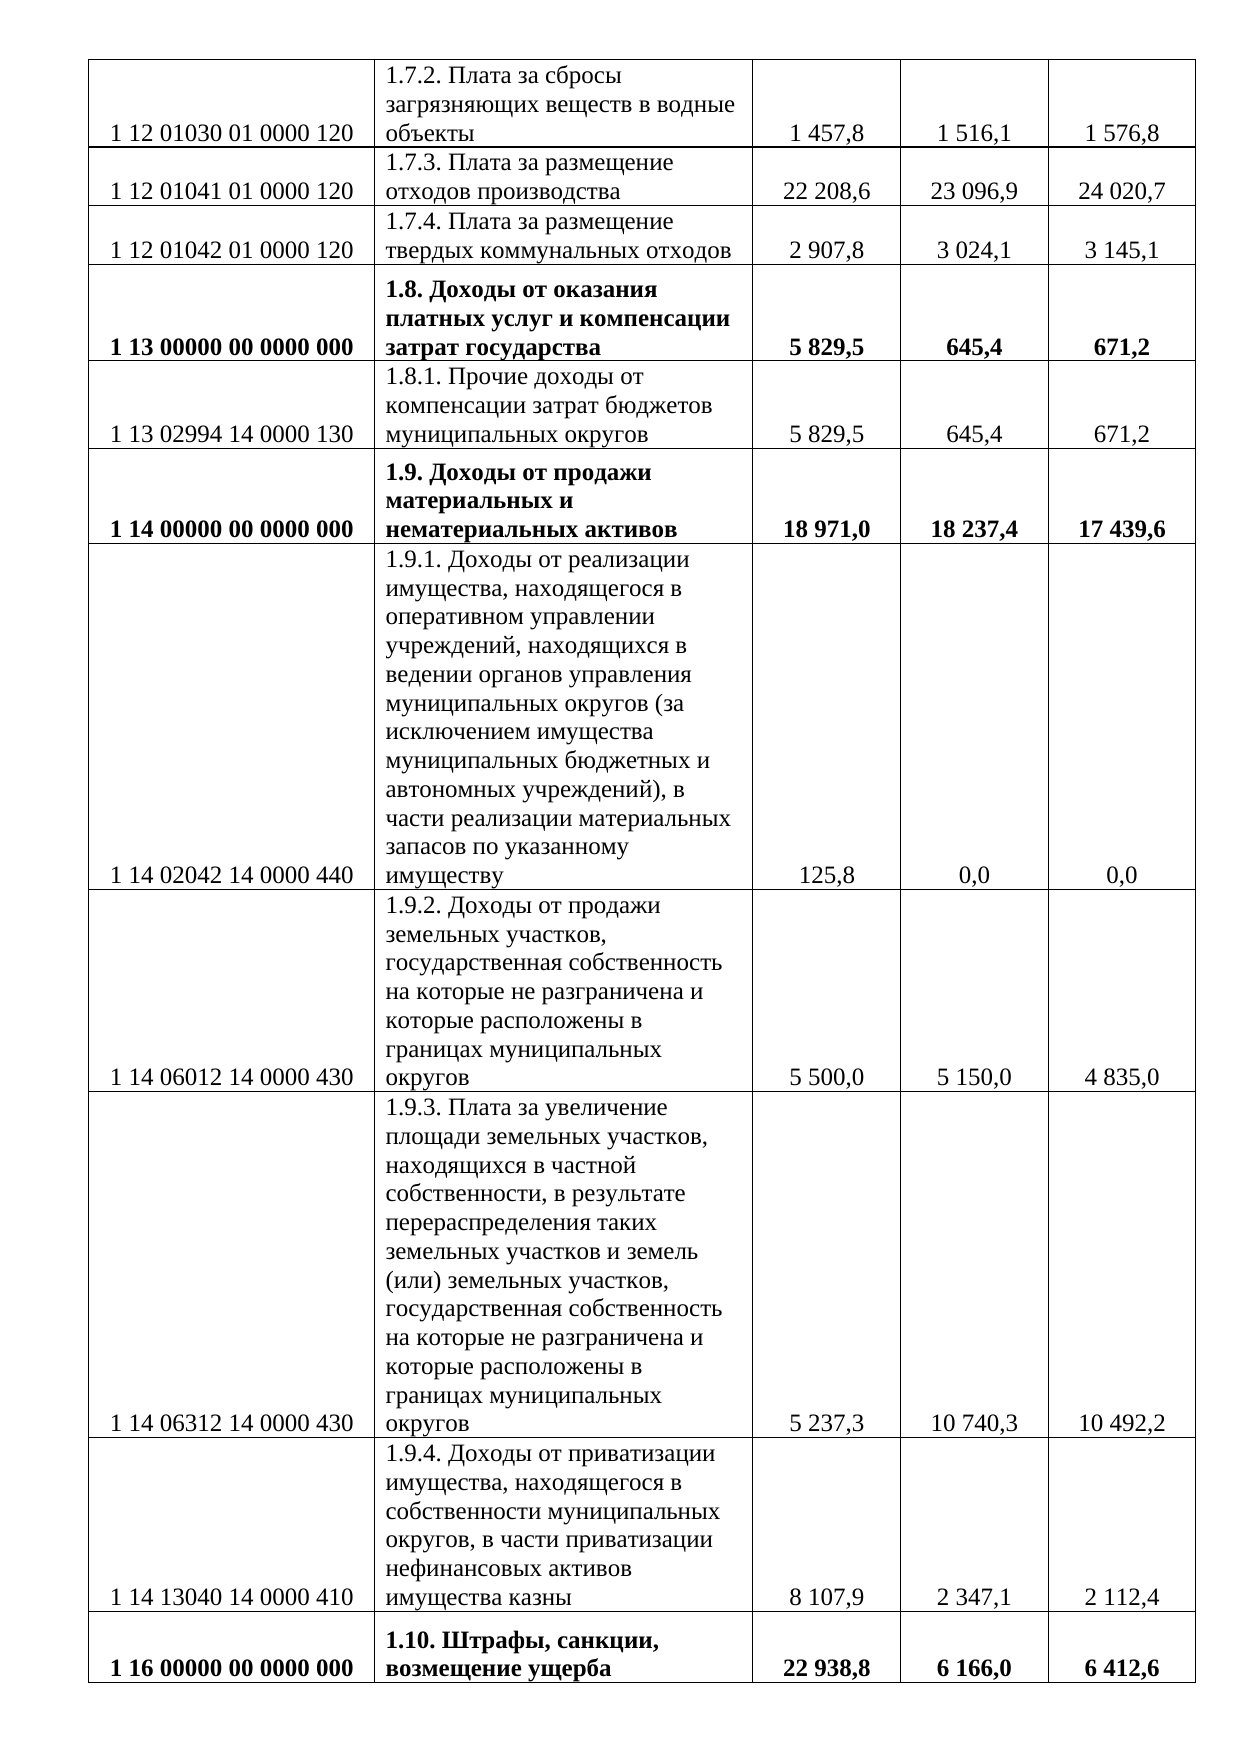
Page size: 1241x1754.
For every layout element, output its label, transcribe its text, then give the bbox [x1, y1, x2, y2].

table_cell 17 439,6 [1049, 449, 1195, 543]
table_cell 1 14 06012 14 0000 430 [89, 890, 374, 1091]
table_cell 1.9. Доходы от продажи материальных и нематериальных активов [375, 449, 752, 543]
table_cell 645,4 [901, 361, 1048, 448]
table_cell 1 12 01042 01 0000 120 [89, 206, 374, 263]
table_cell 10 740,3 [901, 1092, 1048, 1437]
table_cell 3 145,1 [1049, 206, 1195, 263]
table_cell 5 829,5 [753, 265, 900, 360]
table_cell 24 020,7 [1049, 148, 1195, 205]
table_cell 1 13 02994 14 0000 130 [89, 361, 374, 448]
table_cell 1 457,8 [753, 60, 900, 146]
table_cell 1 12 01030 01 0000 120 [89, 60, 374, 146]
table_cell 2 347,1 [901, 1438, 1048, 1611]
table_cell 5 829,5 [753, 361, 900, 448]
table_cell 23 096,9 [901, 148, 1048, 205]
table_cell 645,4 [901, 265, 1048, 360]
table_cell 3 024,1 [901, 206, 1048, 263]
table_cell 5 150,0 [901, 890, 1048, 1091]
table_cell 1.7.4. Плата за размещение твердых коммунальных отходов [375, 206, 752, 263]
table_cell 4 835,0 [1049, 890, 1195, 1091]
table_cell 1.7.2. Плата за сбросы загрязняющих веществ в водные объекты [375, 60, 752, 146]
table_cell 1 14 06312 14 0000 430 [89, 1092, 374, 1437]
table_cell 1 14 00000 00 0000 000 [89, 449, 374, 543]
table_cell 6 166,0 [901, 1612, 1048, 1682]
table_cell 671,2 [1049, 265, 1195, 360]
table_cell 0,0 [901, 544, 1048, 889]
table_cell 22 208,6 [753, 148, 900, 205]
table_cell 5 237,3 [753, 1092, 900, 1437]
table_cell 1.9.3. Плата за увеличение площади земельных участков, находящихся в частной собственности, в результате перераспределения таких земельных участков и земель (или) земельных участков, государственная собственность на которые не разграничена и которые расположены в границах муниципальных округов [375, 1092, 752, 1437]
table_cell 2 907,8 [753, 206, 900, 263]
table_cell 1.9.4. Доходы от приватизации имущества, находящегося в собственности муниципальных округов, в части приватизации нефинансовых активов имущества казны [375, 1438, 752, 1611]
table_cell 0,0 [1049, 544, 1195, 889]
table_cell 1 516,1 [901, 60, 1048, 146]
table_cell 8 107,9 [753, 1438, 900, 1611]
table_cell 1 576,8 [1049, 60, 1195, 146]
table_cell 1.7.3. Плата за размещение отходов производства [375, 148, 752, 205]
table_cell 1 14 02042 14 0000 440 [89, 544, 374, 889]
table_cell 1.8.1. Прочие доходы от компенсации затрат бюджетов муниципальных округов [375, 361, 752, 448]
table_cell 18 237,4 [901, 449, 1048, 543]
table_cell 1 12 01041 01 0000 120 [89, 148, 374, 205]
table_cell 1.9.1. Доходы от реализации имущества, находящегося в оперативном управлении учреждений, находящихся в ведении органов управления муниципальных округов (за исключением имущества муниципальных бюджетных и автономных учреждений), в части реализации материальных запасов по указанному имуществу [375, 544, 752, 889]
table_cell 1 16 00000 00 0000 000 [89, 1612, 374, 1682]
table_cell 22 938,8 [753, 1612, 900, 1682]
table_cell 2 112,4 [1049, 1438, 1195, 1611]
table_cell 1 14 13040 14 0000 410 [89, 1438, 374, 1611]
table_cell 1.10. Штрафы, санкции, возмещение ущерба [375, 1612, 752, 1682]
table_cell 125,8 [753, 544, 900, 889]
table_cell 18 971,0 [753, 449, 900, 543]
table_cell 671,2 [1049, 361, 1195, 448]
table_cell 5 500,0 [753, 890, 900, 1091]
table_cell 1.9.2. Доходы от продажи земельных участков, государственная собственность на которые не разграничена и которые расположены в границах муниципальных округов [375, 890, 752, 1091]
table_cell 1.8. Доходы от оказания платных услуг и компенсации затрат государства [375, 265, 752, 360]
table_cell 10 492,2 [1049, 1092, 1195, 1437]
table_cell 6 412,6 [1049, 1612, 1195, 1682]
table_cell 1 13 00000 00 0000 000 [89, 265, 374, 360]
